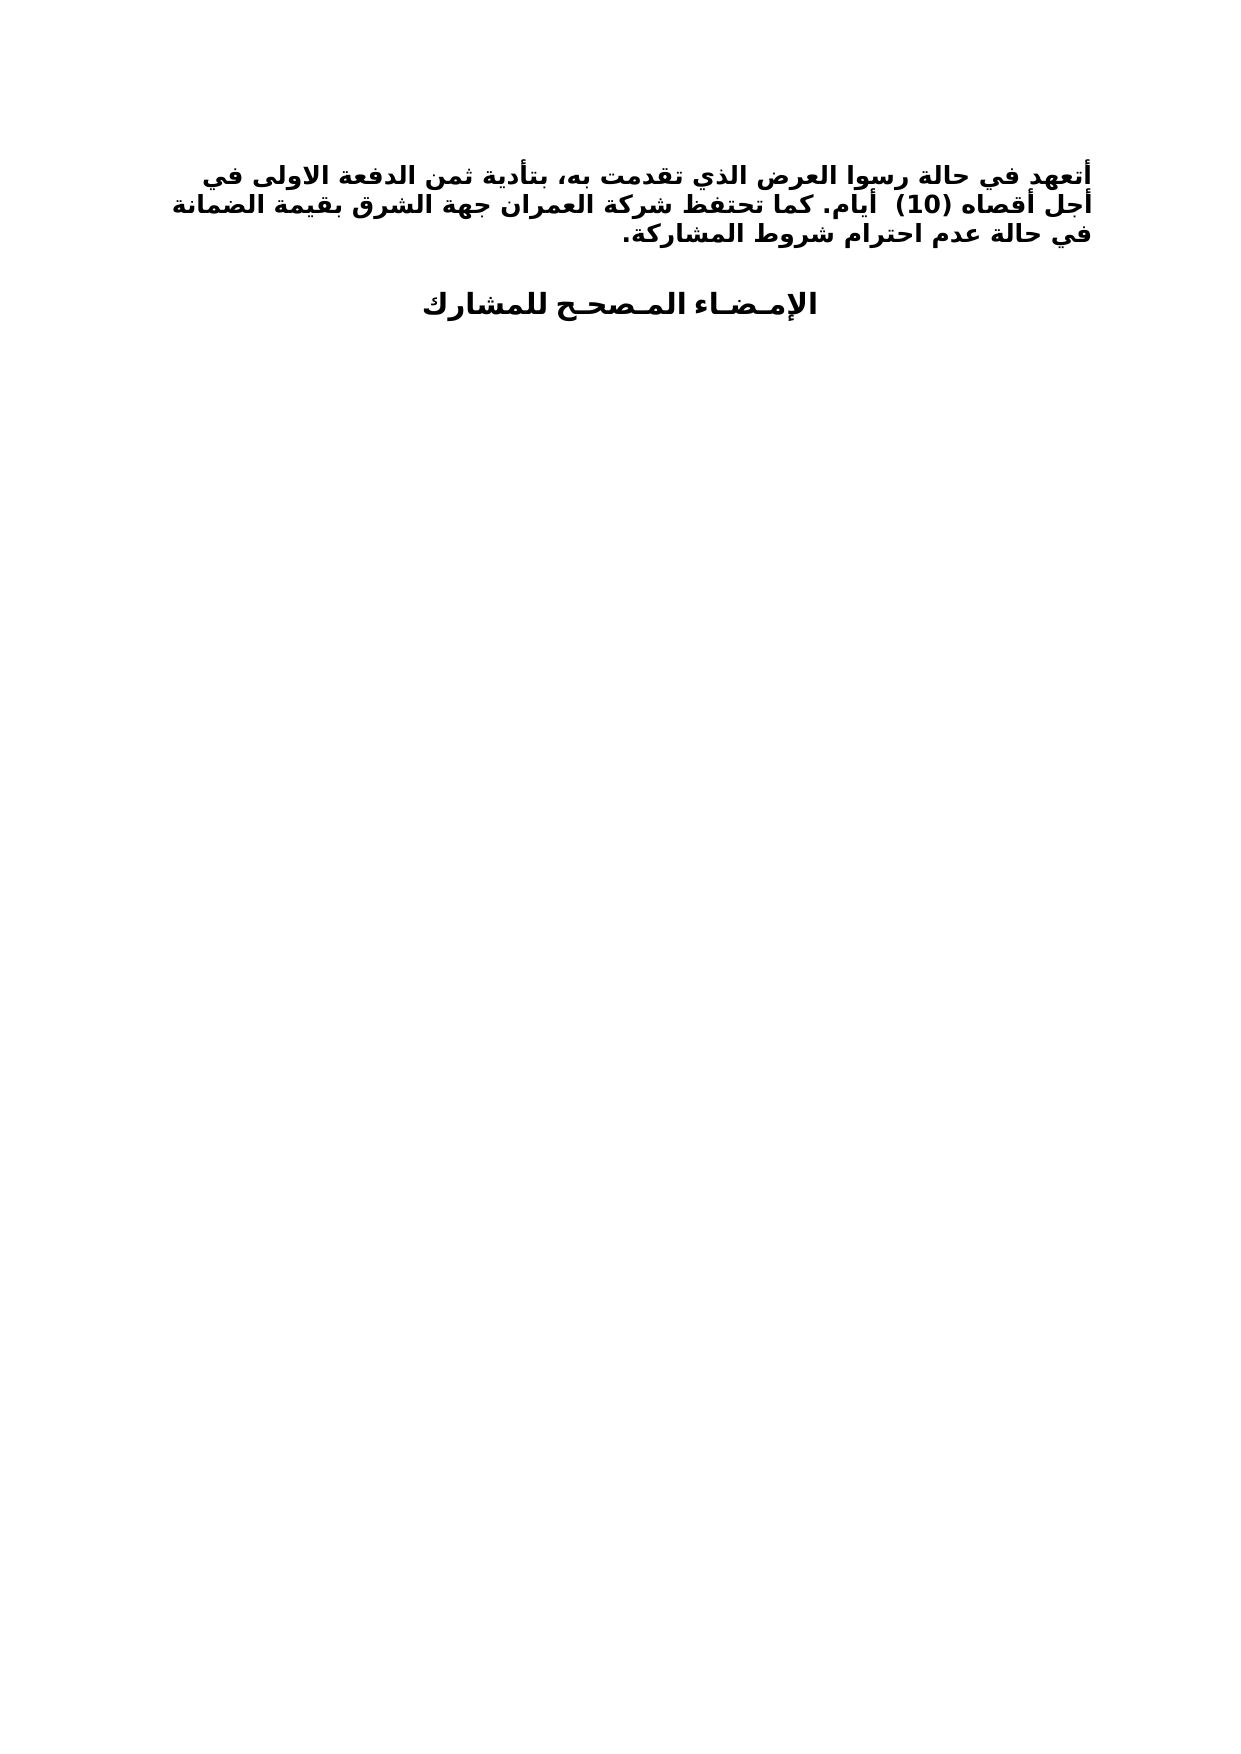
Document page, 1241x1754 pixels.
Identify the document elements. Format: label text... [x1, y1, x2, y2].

subtitle الإمـضـاء المـصحـح للمشارك [148, 287, 1092, 321]
text أتعهد في حالة رسوا العرض الذي تقدمت به، بتأدية ثمن الدفعة الاولى في أجل أقصاه (10) أيام. كما تحتفظ شركة العمران جهة الشرق بقيمة الضمانة في حالة عدم احترام شروط المشاركة. [148, 161, 1092, 249]
